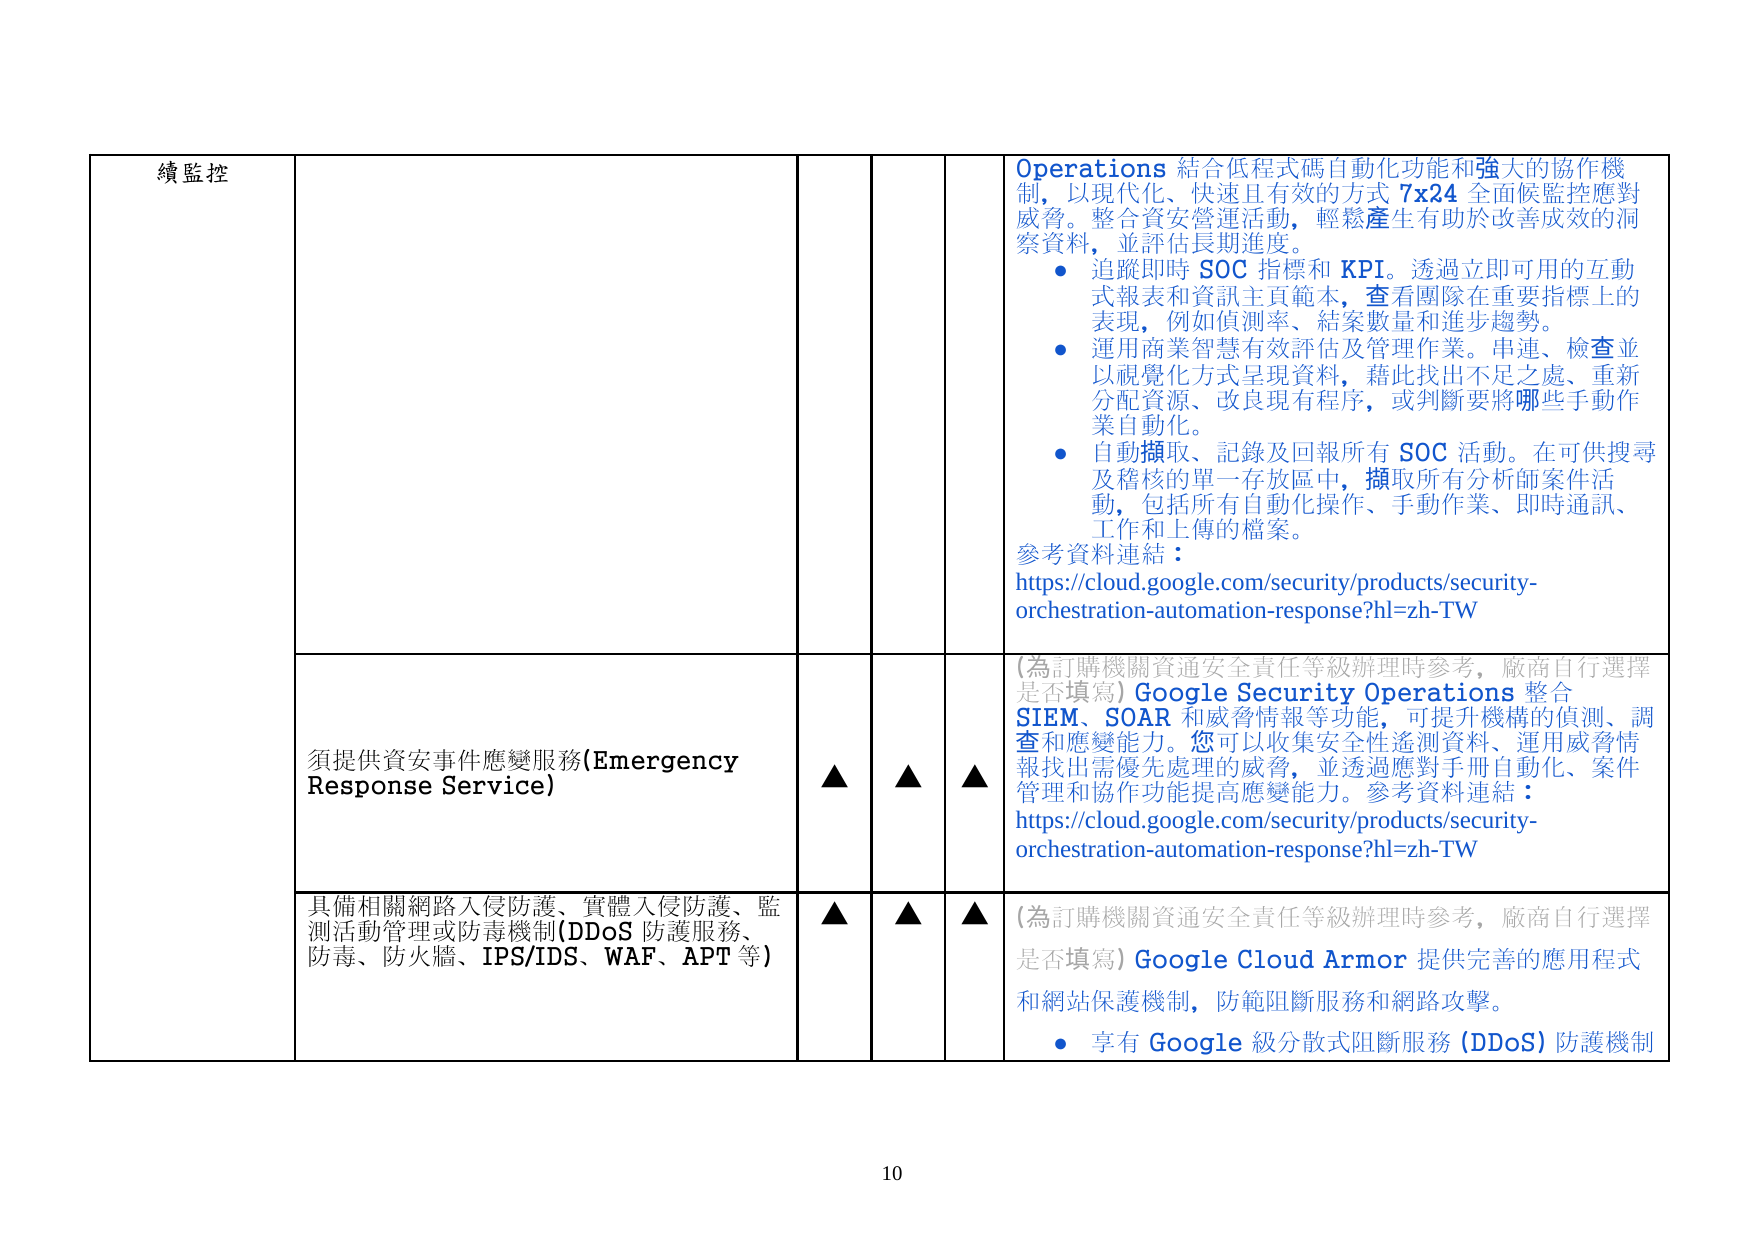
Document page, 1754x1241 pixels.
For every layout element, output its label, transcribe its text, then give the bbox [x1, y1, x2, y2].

table_cell 資安防護建置持續監控 [91, 156, 294, 1060]
table_cell ▲ [799, 894, 870, 1060]
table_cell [1005, 894, 1668, 1060]
table_cell ▲ [946, 156, 1003, 653]
table_cell ▲ [946, 655, 1003, 891]
table_cell ▲ [799, 655, 870, 891]
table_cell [1005, 156, 1668, 653]
table_cell [296, 894, 796, 1060]
table_cell [296, 655, 796, 891]
table_cell ▲ [873, 894, 944, 1060]
table_cell ▲ [799, 156, 870, 653]
table_cell [296, 156, 796, 653]
table_cell ▲ [873, 156, 944, 653]
table_cell ▲ [873, 655, 944, 891]
table_cell ▲ [946, 894, 1003, 1060]
table_cell https://cloud.google.com/security/products/security-orchestration-automation-response?hl=zh-TW [1005, 655, 1668, 891]
